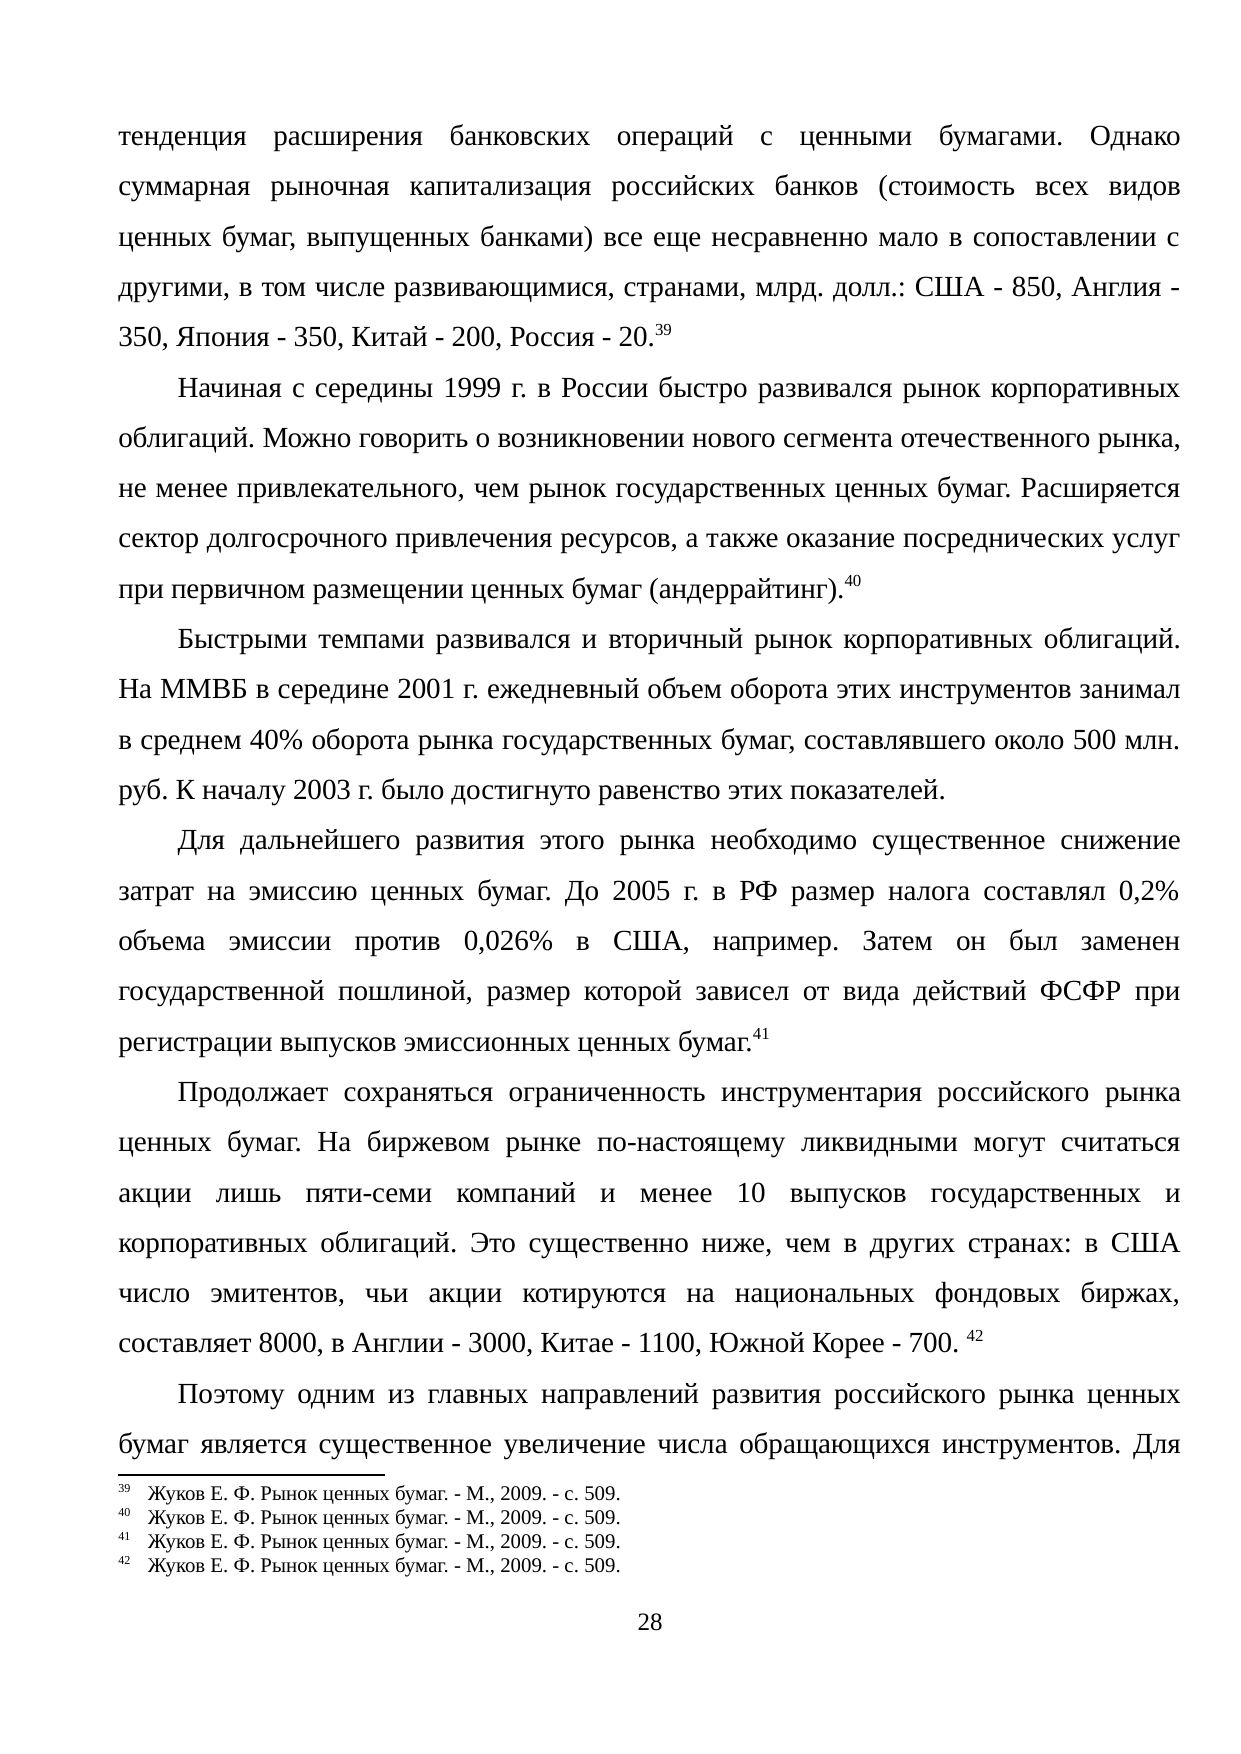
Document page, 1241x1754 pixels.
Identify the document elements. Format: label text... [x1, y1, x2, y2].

text Начиная с середины 1999 г. в России быстро развивался рынок корпоративных облигаций. Можно говорить о возникновении нового сегмента отечественного рынка, не менее привлекательного, чем рынок государственных ценных бумаг. Расширяется сектор долгосрочного привлечения ресурсов, а также оказание посреднических услуг при первичном размещении ценных бумаг (андеррайтинг). [118, 370, 1181, 604]
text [118, 118, 1181, 353]
text Быстрыми темпами развивался и вторичный рынок корпоративных облигаций. На ММВБ в середине 2001 г. ежедневный объем оборота этих инструментов занимал в среднем 40% оборота рынка государственных бумаг, составлявшего около 500 млн. руб. К началу 2003 г. было достигнуто равенство этих показателей. [118, 621, 1181, 806]
text Продолжает сохраняться ограниченность инструментария российского рынка ценных бумаг. На биржевом рынке по-настоящему ликвидными могут считаться акции лишь пяти-семи компаний и менее 10 выпусков государственных и корпоративных облигаций. Это существенно ниже, чем в других странах: в США число эмитентов, чьи акции котируются на национальных фондовых биржах, составляет 8000, в Англии - 3000, Китае - 1100, Южной Корее - 700. [118, 1074, 1181, 1359]
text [118, 1376, 1181, 1460]
text Для дальнейшего развития этого рынка необходимо существенное снижение затрат на эмиссию ценных бумаг. До 2005 г. в РФ размер налога составлял 0,2% объема эмиссии против 0,026% в США, например. Затем он был заменен государственной пошлиной, размер которой зависел от вида действий ФСФР при регистрации выпусков эмиссионных ценных бумаг. [118, 822, 1181, 1057]
